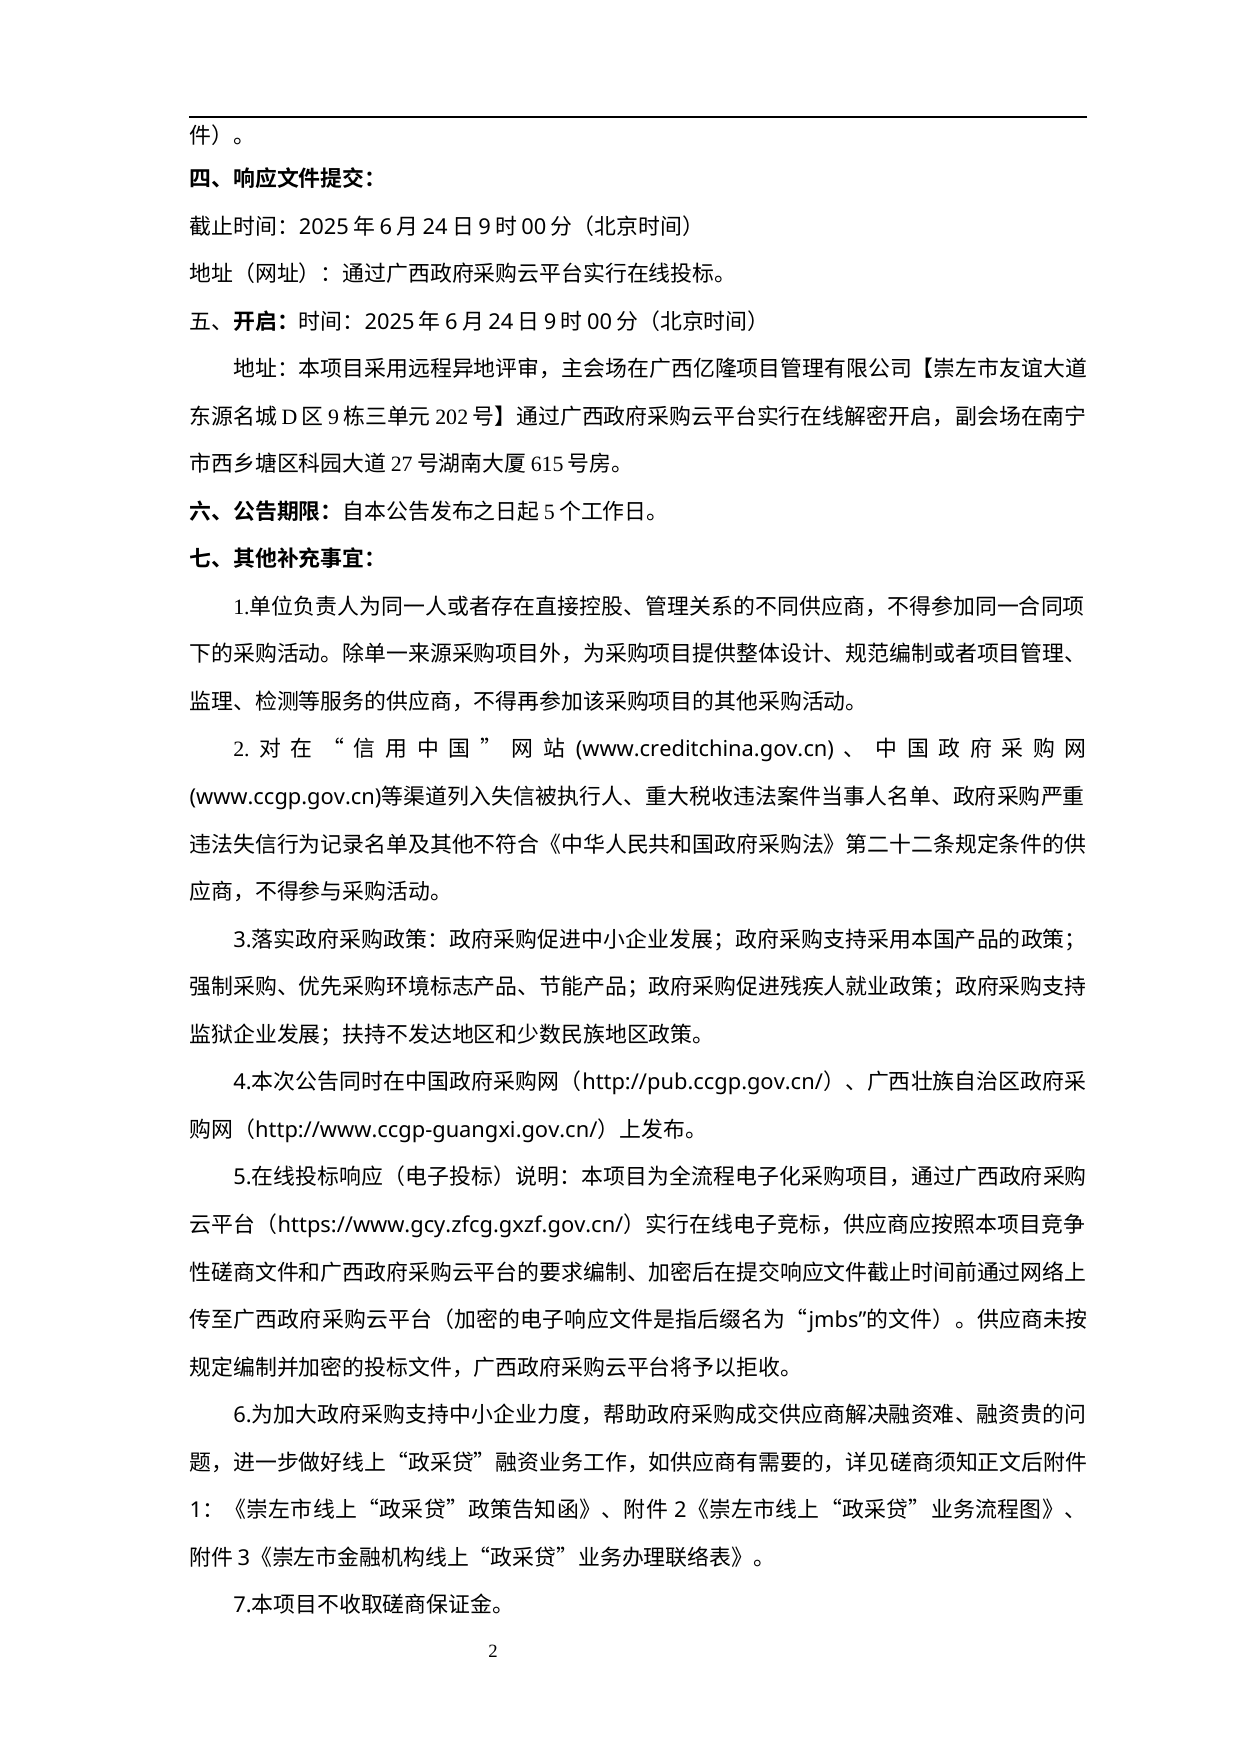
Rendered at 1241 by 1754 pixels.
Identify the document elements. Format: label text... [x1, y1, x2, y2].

text 6.为加大政府采购支持中小企业力度，帮助政府采购成交供应商解决融资难、融资贵的问题，进一步做好线上“政采贷”融资业务工作，如供应商有需要的，详见磋商须知正文后附件1：《崇左市线上“政采贷”政策告知函》、附件2《崇左市线上“政采贷”业务流程图》、附件3《崇左市金融机构线上“政采贷”业务办理联络表》。 [189, 1397, 1087, 1572]
text 1.单位负责人为同一人或者存在直接控股、管理关系的不同供应商，不得参加同一合同项下的采购活动。除单一来源采购项目外，为采购项目提供整体设计、规范编制或者项目管理、监理、检测等服务的供应商，不得再参加该采购项目的其他采购活动。 [189, 589, 1087, 716]
text 7.本项目不收取磋商保证金。 [189, 1587, 1087, 1619]
text 四、响应文件提交： [189, 161, 1087, 193]
text 地址（网址）：通过广西政府采购云平台实行在线投标。 [189, 256, 1087, 288]
text 4.本次公告同时在中国政府采购网（http://pub.ccgp.gov.cn/）、广西壮族自治区政府采购网（http://www.ccgp-guangxi.gov.cn/）上发布。 [189, 1064, 1087, 1143]
list 地址：本项目采用远程异地评审，主会场在广西亿隆项目管理有限公司【崇左市友谊大道东源名城D区9栋三单元202号】通过广西政府采购云平台实行在线解密开启，副会场在南宁市西乡塘区科园大道27号湖南大厦615号房。 [189, 351, 1087, 478]
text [189, 118, 1087, 150]
list 开启：时间：2025年6月24日9时00分（北京时间） [189, 304, 1087, 336]
text 截止时间：2025年6月24日9时00分（北京时间） [189, 209, 1087, 240]
text 5.在线投标响应（电子投标）说明：本项目为全流程电子化采购项目，通过广西政府采购云平台（https://www.gcy.zfcg.gxzf.gov.cn/）实行在线电子竞标，供应商应按照本项目竞争性磋商文件和广西政府采购云平台的要求编制、加密后在提交响应文件截止时间前通过网络上传至广西政府采购云平台（加密的电子响应文件是指后缀名为“jmbs”的文件）。供应商未按规定编制并加密的投标文件，广西政府采购云平台将予以拒收。 [189, 1159, 1087, 1381]
text 2.对在“信用中国”网站(www.creditchina.gov.cn)、中国政府采购网(www.ccgp.gov.cn)等渠道列入失信被执行人、重大税收违法案件当事人名单、政府采购严重违法失信行为记录名单及其他不符合《中华人民共和国政府采购法》第二十二条规定条件的供应商，不得参与采购活动。 [189, 731, 1087, 906]
text 3.落实政府采购政策：政府采购促进中小企业发展；政府采购支持采用本国产品的政策；强制采购、优先采购环境标志产品、节能产品；政府采购促进残疾人就业政策；政府采购支持监狱企业发展；扶持不发达地区和少数民族地区政策。 [189, 922, 1087, 1048]
text 六、公告期限：自本公告发布之日起5个工作日。 [189, 494, 1087, 526]
text 七、其他补充事宜： [189, 541, 1087, 573]
